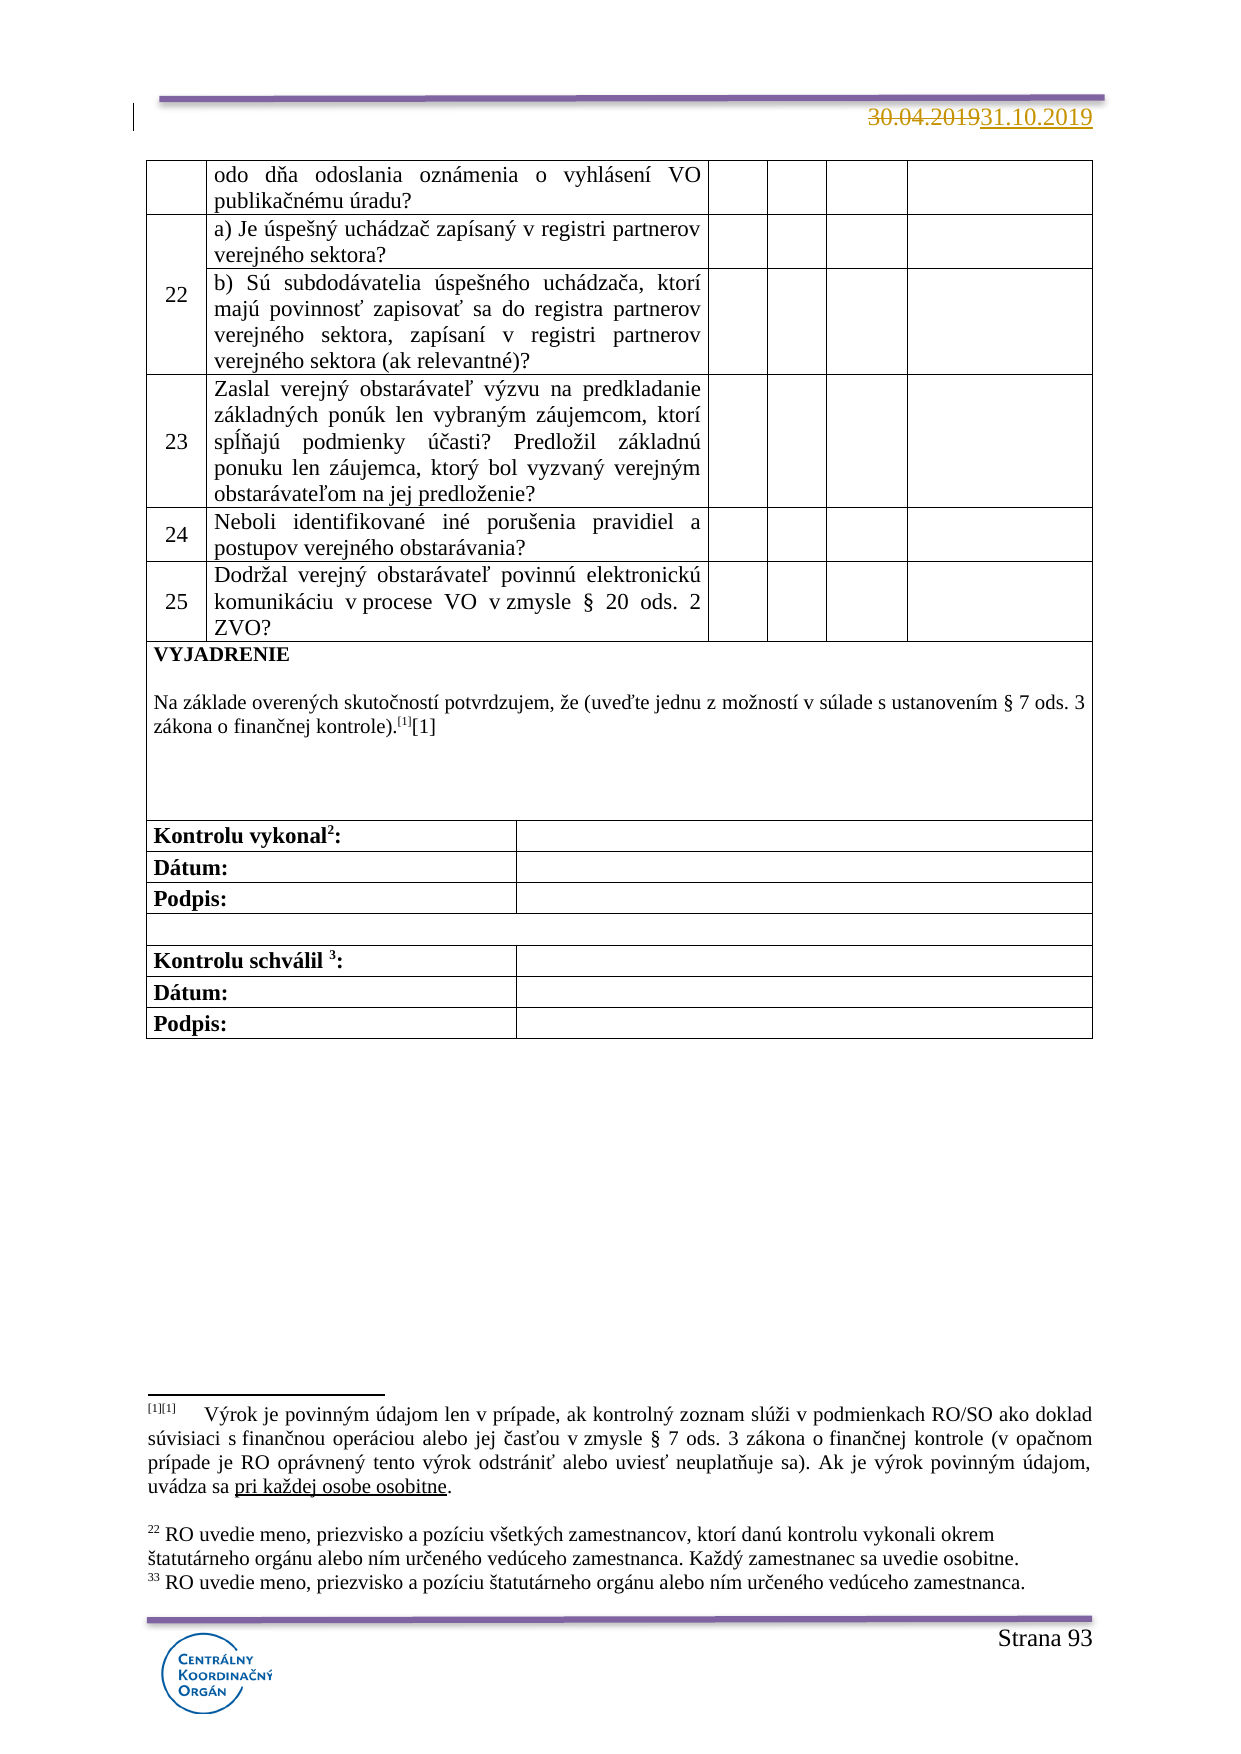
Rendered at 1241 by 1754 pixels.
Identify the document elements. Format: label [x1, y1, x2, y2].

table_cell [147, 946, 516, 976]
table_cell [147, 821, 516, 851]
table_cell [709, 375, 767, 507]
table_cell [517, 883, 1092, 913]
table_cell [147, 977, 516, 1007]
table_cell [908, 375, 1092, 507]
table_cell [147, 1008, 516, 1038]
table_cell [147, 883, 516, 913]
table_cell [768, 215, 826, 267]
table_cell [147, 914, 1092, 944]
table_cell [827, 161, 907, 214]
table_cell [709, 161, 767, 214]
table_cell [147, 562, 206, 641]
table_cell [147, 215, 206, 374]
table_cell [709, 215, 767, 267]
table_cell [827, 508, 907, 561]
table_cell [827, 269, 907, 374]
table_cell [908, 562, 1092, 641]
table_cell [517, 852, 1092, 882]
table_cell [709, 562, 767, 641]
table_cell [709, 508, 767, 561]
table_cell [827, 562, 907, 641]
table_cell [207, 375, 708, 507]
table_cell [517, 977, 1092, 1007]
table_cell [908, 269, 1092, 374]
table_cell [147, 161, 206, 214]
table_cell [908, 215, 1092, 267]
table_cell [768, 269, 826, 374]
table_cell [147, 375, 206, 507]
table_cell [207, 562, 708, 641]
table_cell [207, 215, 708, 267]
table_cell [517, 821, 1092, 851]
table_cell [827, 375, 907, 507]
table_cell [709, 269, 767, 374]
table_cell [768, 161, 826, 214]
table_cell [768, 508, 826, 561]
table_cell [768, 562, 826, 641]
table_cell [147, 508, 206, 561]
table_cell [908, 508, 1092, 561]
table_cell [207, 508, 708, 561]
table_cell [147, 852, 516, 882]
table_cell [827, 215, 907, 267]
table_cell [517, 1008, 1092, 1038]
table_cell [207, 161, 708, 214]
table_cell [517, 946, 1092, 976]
picture [159, 1631, 272, 1713]
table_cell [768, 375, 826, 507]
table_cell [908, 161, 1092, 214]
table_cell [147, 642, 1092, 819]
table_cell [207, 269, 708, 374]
